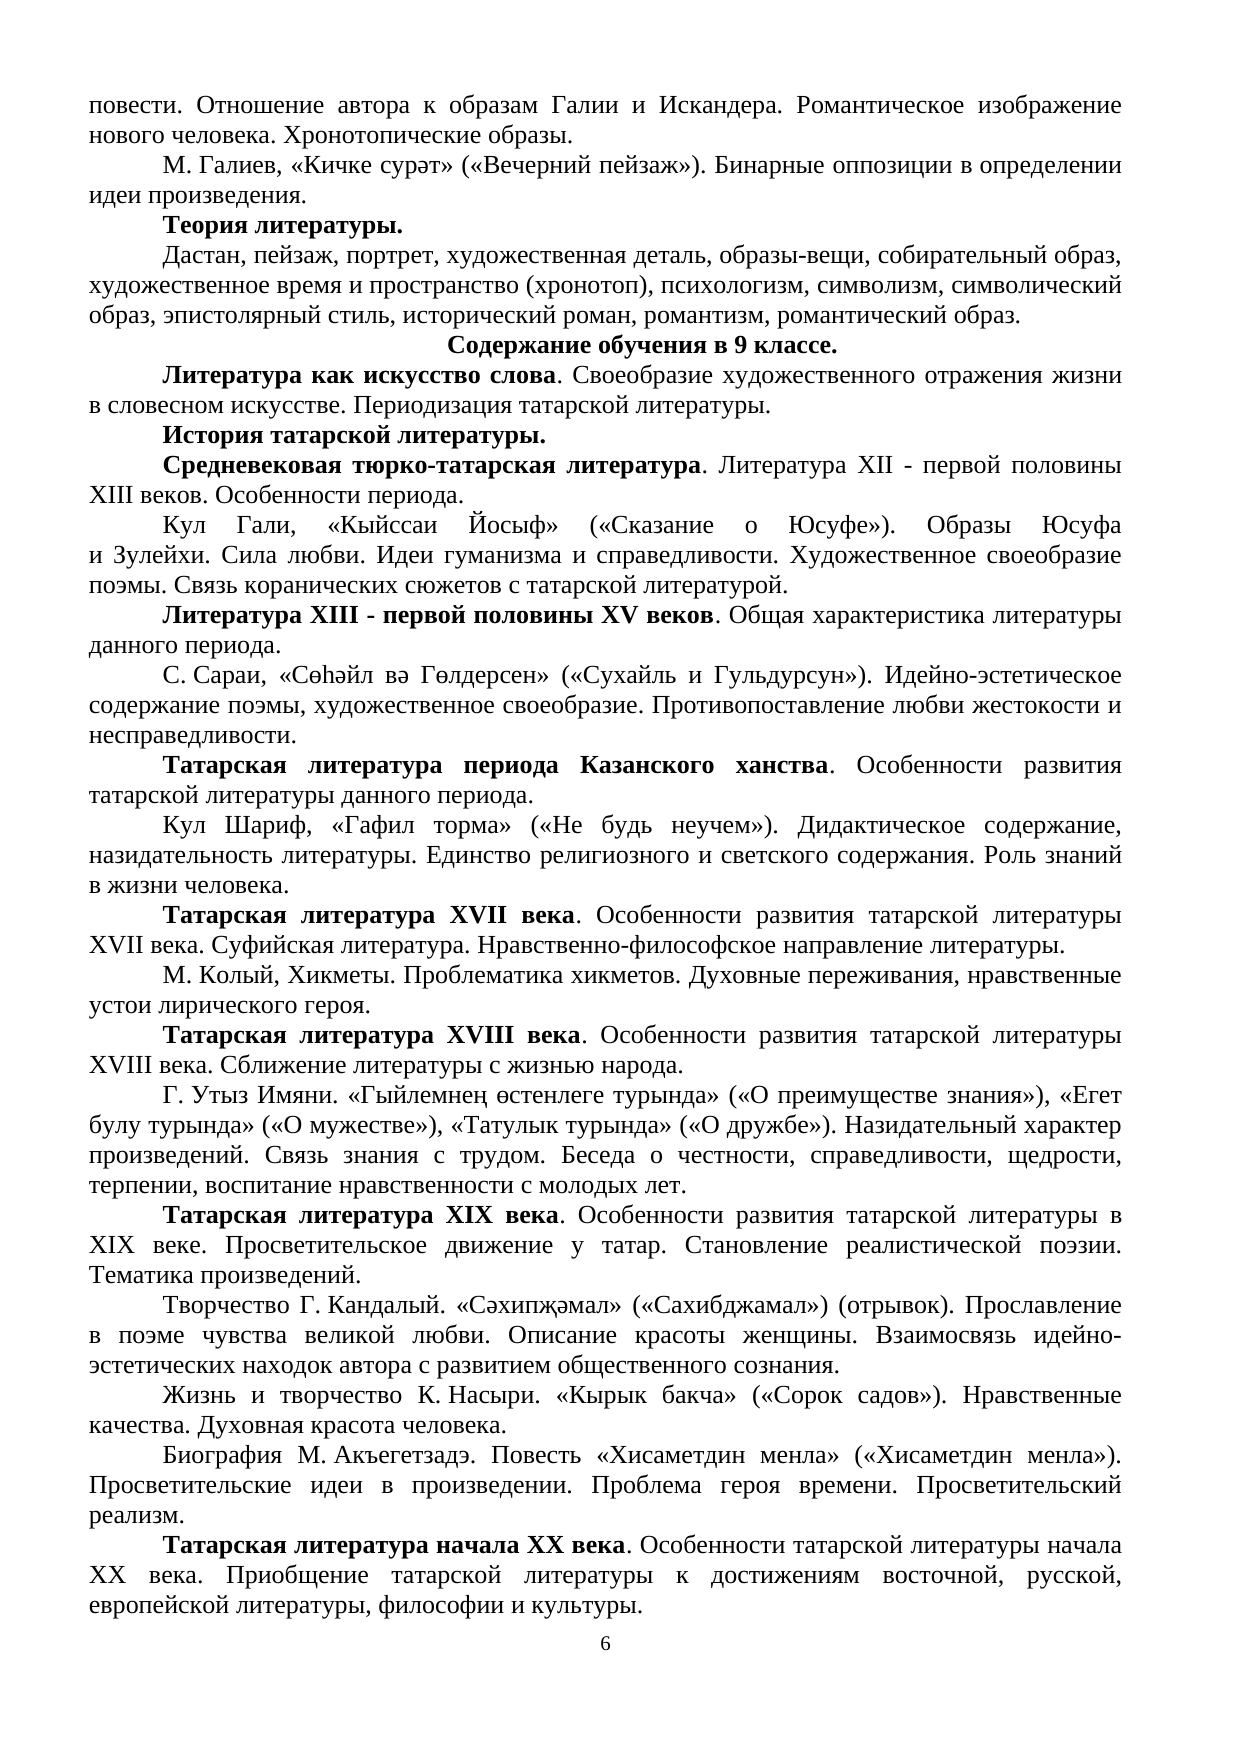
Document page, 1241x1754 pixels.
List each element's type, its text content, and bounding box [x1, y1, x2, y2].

text Кул Шариф, «Гафил торма» («Не будь неучем»). Дидактическое содержание, назидательность литературы. Единство религиозного и светского содержания. Роль знаний в жизни человека. [89, 809, 1122, 899]
text Татарская литература начала ХХ века. Особенности татарской литературы начала ХХ века. Приобщение татарской литературы к достижениям восточной, русской, европейской литературы, философии и культуры. [89, 1529, 1122, 1619]
text Биография М. Акъегетзадэ. Повесть «Хисаметдин менла» («Хисаметдин менла»). Просветительские идеи в произведении. Проблема героя времени. Просветительский реализм. [89, 1439, 1122, 1529]
text Средневековая тюрко-татарская литература. Литература XII - первой половины XIII веков. Особенности периода. [89, 449, 1122, 509]
text Жизнь и творчество К. Насыри. «Кырык бакча» («Сорок садов»). Нравственные качества. Духовная красота человека. [89, 1379, 1122, 1439]
text Татарская литература XIX века. Особенности развития татарской литературы в XIX веке. Просветительское движение у татар. Становление реалистической поэзии. Тематика произведений. [89, 1199, 1122, 1289]
text Содержание обучения в 9 классе. [89, 329, 1122, 359]
text Татарская литература периода Казанского ханства. Особенности развития татарской литературы данного периода. [89, 749, 1122, 809]
text Кул Гали, «Кыйссаи Йосыф» («Сказание о Юсуфе»). Образы Юсуфа и Зулейхи. Сила любви. Идеи гуманизма и справедливости. Художественное своеобразие поэмы. Связь коранических сюжетов с татарской литературой. [89, 509, 1122, 599]
text Творчество Г. Кандалый. «Сәхипҗәмал» («Сахибджамал») (отрывок). Прославление в поэме чувства великой любви. Описание красоты женщины. Взаимосвязь идейно-эстетических находок автора с развитием общественного сознания. [89, 1289, 1122, 1379]
text М. Галиев, «Кичке сурәт» («Вечерний пейзаж»). Бинарные оппозиции в определении идеи произведения. [89, 149, 1122, 209]
text Татарская литература XVIII века. Особенности развития татарской литературы XVIII века. Сближение литературы с жизнью народа. [89, 1019, 1122, 1079]
text Татарская литература XVII века. Особенности развития татарской литературы XVII века. Суфийская литература. Нравственно-философское направление литературы. [89, 899, 1122, 959]
text Дастан, пейзаж, портрет, художественная деталь, образы-вещи, собирательный образ, художественное время и пространство (хронотоп), психологизм, символизм, символический образ, эпистолярный стиль, исторический роман, романтизм, романтический образ. [89, 239, 1122, 329]
text С. Сараи, «Сөһәйл вә Гөлдерсен» («Сухайль и Гульдурсун»). Идейно-эстетическое содержание поэмы, художественное своеобразие. Противопоставление любви жестокости и несправедливости. [89, 659, 1122, 749]
text Г. Утыз Имяни. «Гыйлемнең өстенлеге турында» («О преимуществе знания»), «Егет булу турында» («О мужестве»), «Татулык турында» («О дружбе»). Назидательный характер произведений. Связь знания с трудом. Беседа о честности, справедливости, щедрости, терпении, воспитание нравственности с молодых лет. [89, 1079, 1122, 1199]
text Литература как искусство слова. Своеобразие художественного отражения жизни в словесном искусстве. Периодизация татарской литературы. [89, 359, 1122, 419]
text Литература XIII - первой половины XV веков. Общая характеристика литературы данного периода. [89, 599, 1122, 659]
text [89, 89, 1122, 149]
text История татарской литературы. [89, 419, 1122, 449]
text М. Колый, Хикметы. Проблематика хикметов. Духовные переживания, нравственные устои лирического героя. [89, 959, 1122, 1019]
text Теория литературы. [89, 209, 1122, 239]
